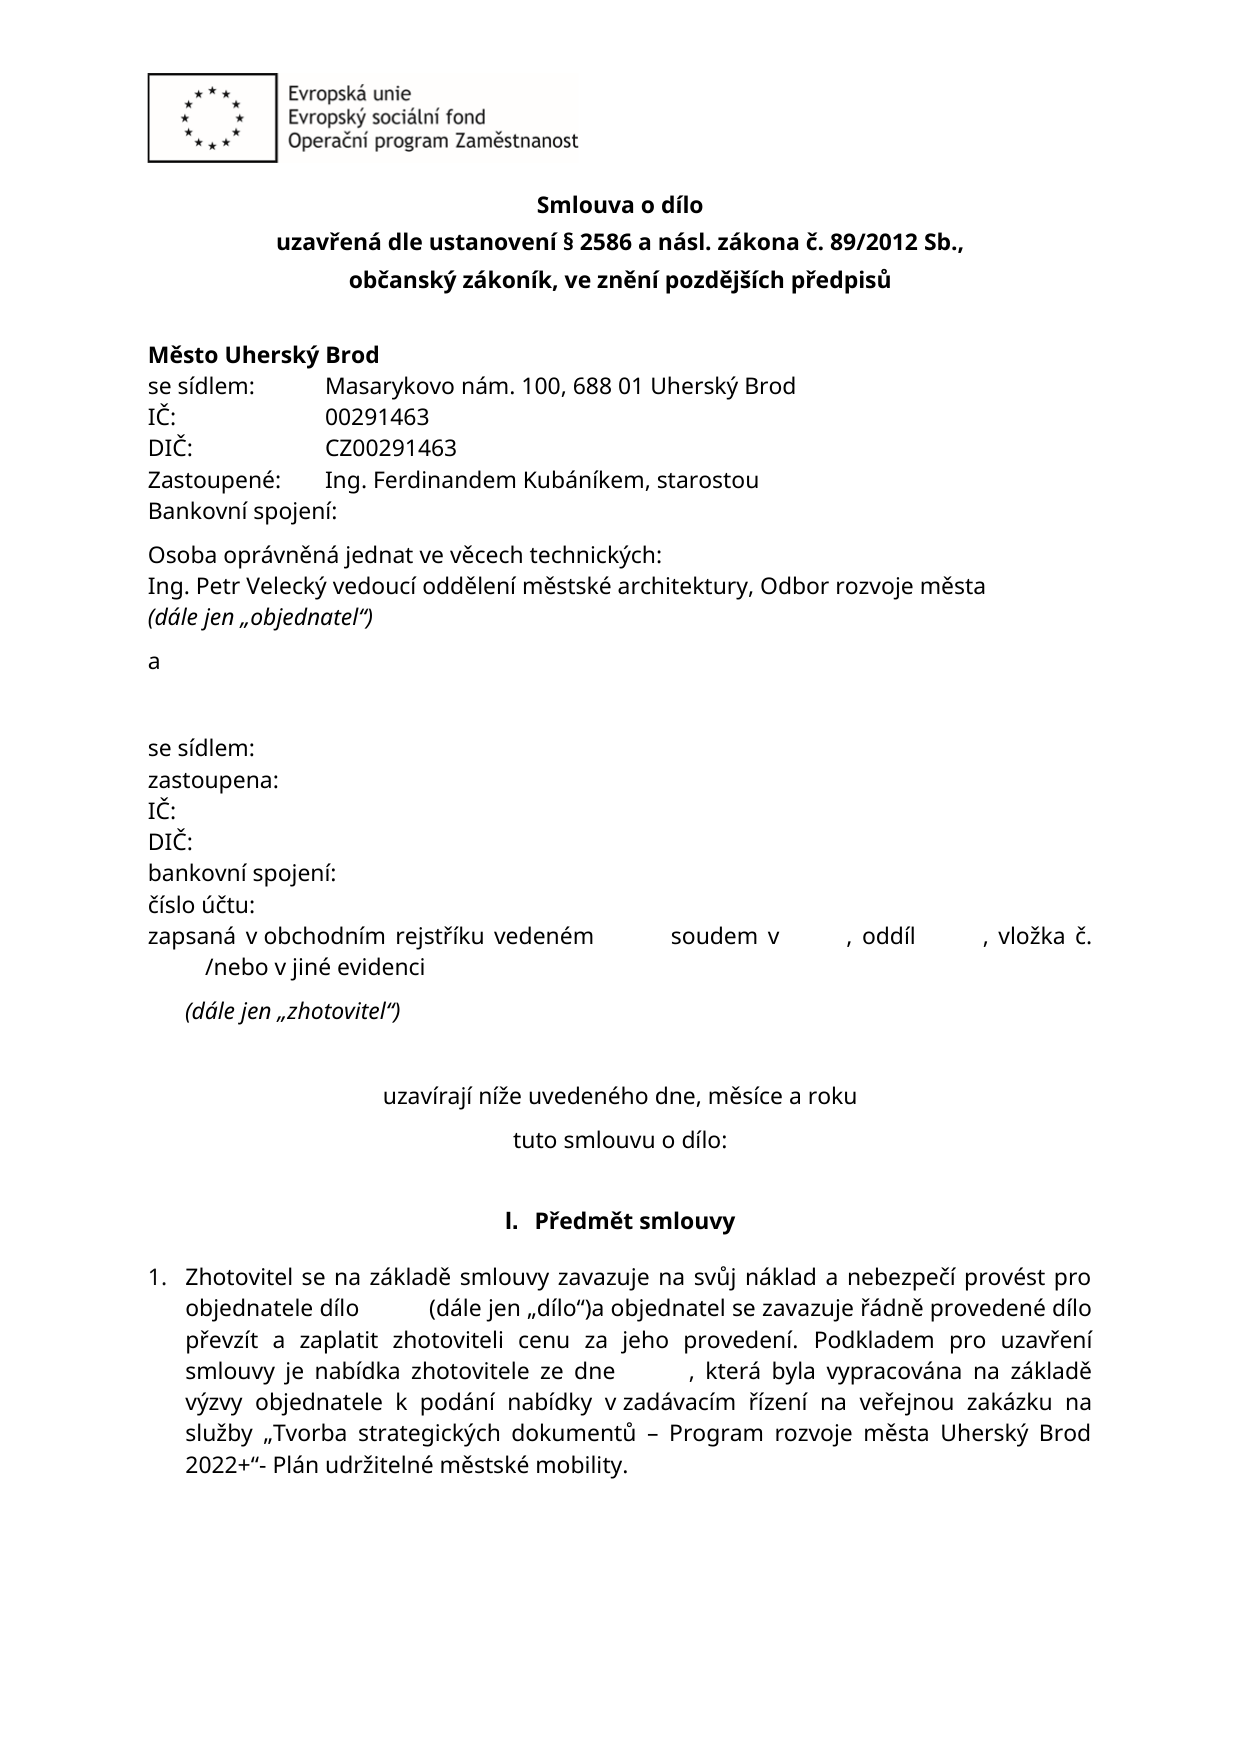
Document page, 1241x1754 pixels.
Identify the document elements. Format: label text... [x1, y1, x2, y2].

text uzavírají níže uvedeného dne, měsíce a roku [148, 1080, 1093, 1111]
text Osoba oprávněná jednat ve věcech technických: [148, 539, 1093, 570]
list DIČ: [148, 826, 1093, 857]
list (dále jen „zhotovitel“) [185, 995, 1093, 1026]
list Zhotovitel se na základě smlouvy zavazuje na svůj náklad a nebezpečí provést pro objednatele dílo (dále jen „dílo“)a objednatel se zavazuje řádně provedené dílo převzít a zaplatit zhotoviteli cenu za jeho provedení. Podkladem pro uzavření smlouvy je nabídka zhotovitele ze dne , která byla vypracována na základě výzvy objednatele k podání nabídky v zadávacím řízení na veřejnou zakázku na služby „Tvorba strategických dokumentů – Program rozvoje města Uherský Brod 2022+“- Plán udržitelné městské mobility. [148, 1261, 1093, 1480]
list bankovní spojení: [148, 857, 1093, 889]
text Ing. Petr Velecký vedoucí oddělení městské architektury, Odbor rozvoje města [148, 570, 1093, 601]
list Předmět smlouvy [148, 1205, 1093, 1236]
text občanský zákoník, ve znění pozdějších předpisů [148, 264, 1093, 295]
text (dále jen „objednatel“) [148, 601, 1093, 632]
text tuto smlouvu o dílo: [148, 1124, 1093, 1155]
list zastoupena: [148, 764, 1093, 795]
picture [147, 73, 579, 163]
text Smlouva o dílo [148, 189, 1093, 220]
list číslo účtu: [148, 889, 1093, 920]
text se sídlem: [148, 732, 1093, 764]
list zapsaná v obchodním rejstříku vedeném soudem v , oddíl , vložka č. /nebo v jiné evidenci [148, 920, 1093, 982]
text a [148, 645, 1093, 676]
text Zastoupené: Ing. Ferdinandem Kubáníkem, starostou [148, 464, 1093, 495]
list IČ: [148, 795, 1093, 826]
text uzavřená dle ustanovení § 2586 a násl. zákona č. 89/2012 Sb., [148, 226, 1093, 257]
text Bankovní spojení: [148, 495, 1093, 526]
text DIČ: CZ00291463 [148, 432, 1093, 464]
text se sídlem: Masarykovo nám. 100, 688 01 Uherský Brod [148, 370, 1093, 401]
text IČ: 00291463 [148, 401, 1093, 432]
text Město Uherský Brod [148, 339, 1093, 370]
